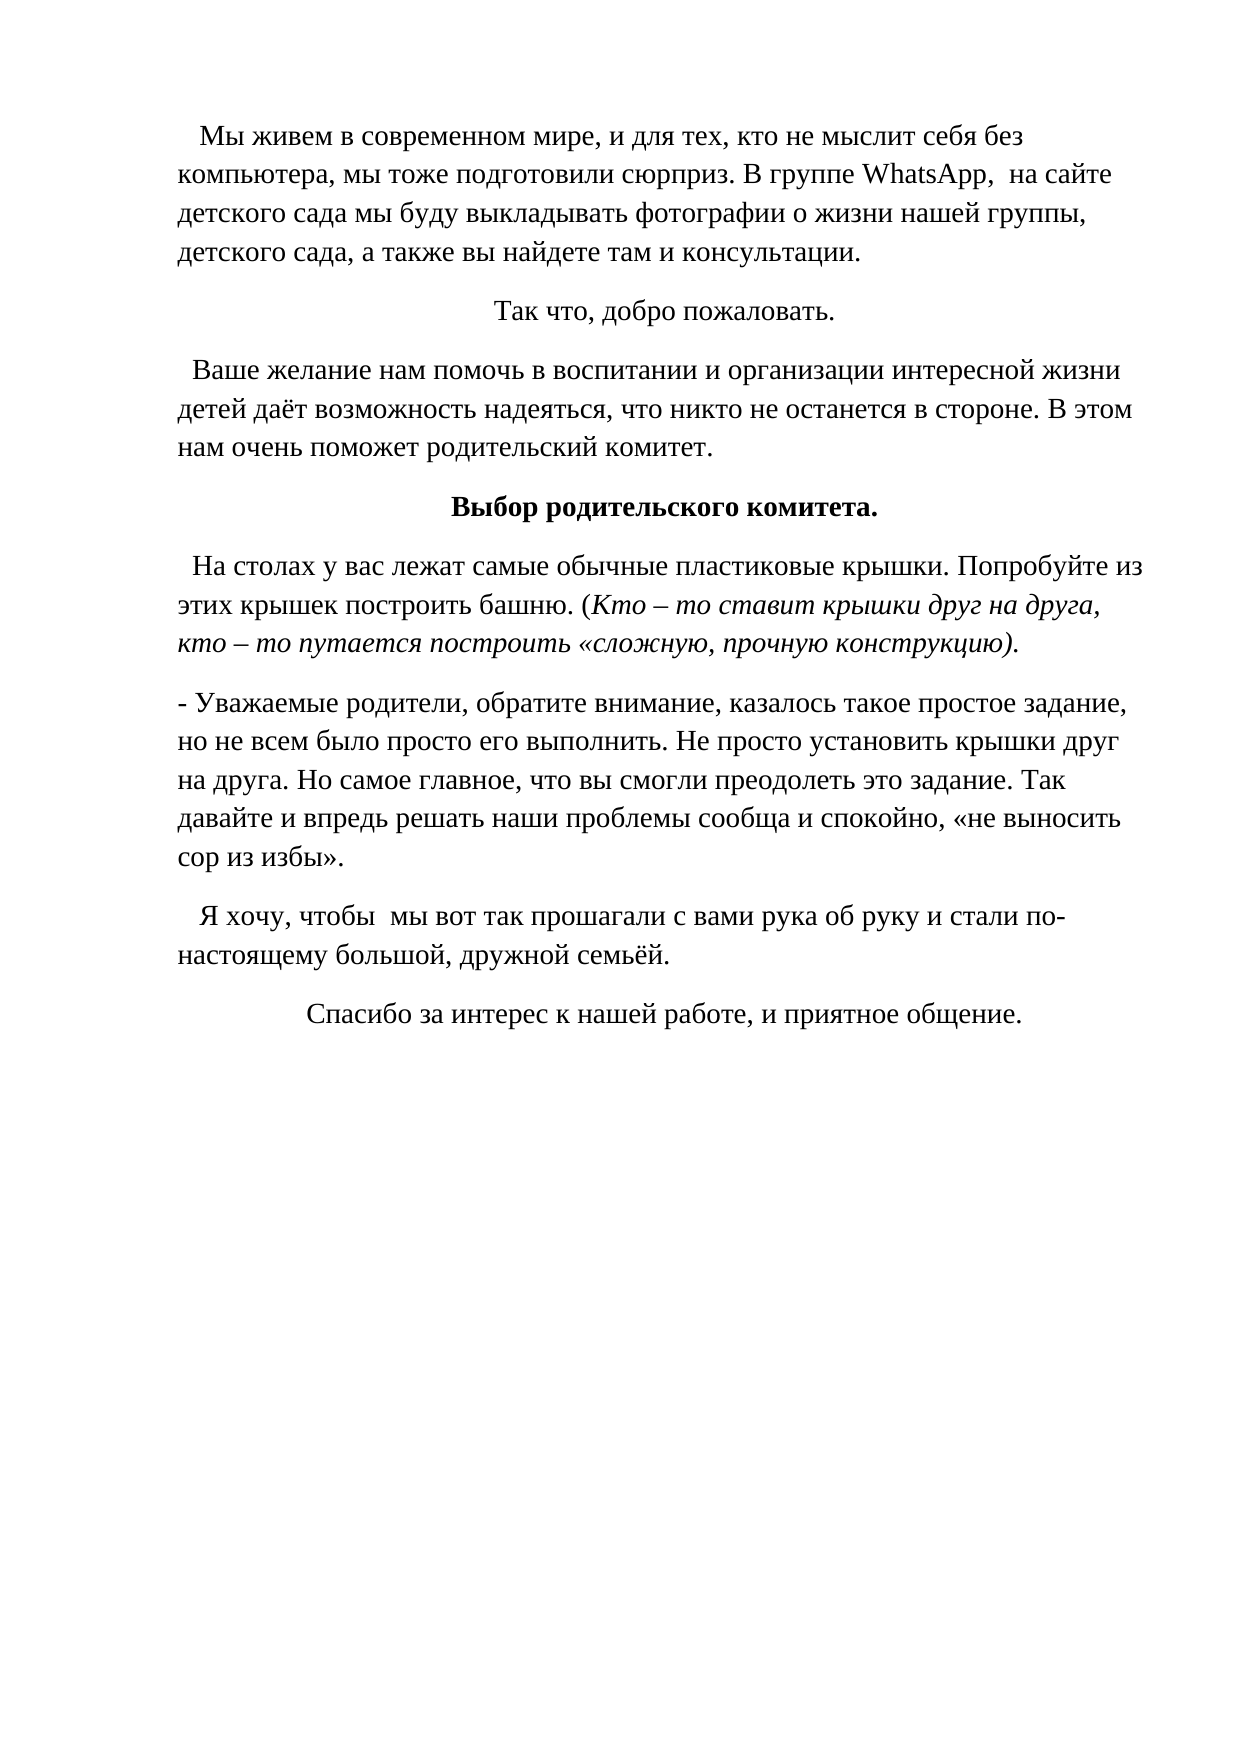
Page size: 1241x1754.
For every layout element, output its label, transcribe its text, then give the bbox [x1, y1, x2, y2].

text Я хочу, чтобы мы вот так прошагали с вами рука об руку и стали по- настоящему большой, дружной семьёй. [177, 898, 1152, 970]
text Спасибо за интерес к нашей работе, и приятное общение. [177, 996, 1152, 1030]
text На столах у вас лежат самые обычные пластиковые крышки. Попробуйте из этих крышек построить башню. (Кто – то ставит крышки друг на друга, кто – то путается построить «сложную, прочную конструкцию). [177, 548, 1152, 659]
text Ваше желание нам помочь в воспитании и организации интересной жизни детей даёт возможность надеяться, что никто не останется в стороне. В этом нам очень поможет родительский комитет. [177, 352, 1152, 463]
text Так что, добро пожаловать. [177, 293, 1152, 327]
text - Уважаемые родители, обратите внимание, казалось такое простое задание, но не всем было просто его выполнить. Не просто установить крышки друг на друга. Но самое главное, что вы смогли преодолеть это задание. Так давайте и впредь решать наши проблемы сообща и спокойно, «не выносить сор из избы». [177, 685, 1152, 872]
text Выбор родительского комитета. [177, 489, 1152, 522]
text Мы живем в современном мире, и для тех, кто не мыслит себя без компьютера, мы тоже подготовили сюрприз. В группе WhatsApp, на сайте детского сада мы буду выкладывать фотографии о жизни нашей группы, детского сада, а также вы найдете там и консультации. [177, 118, 1152, 267]
